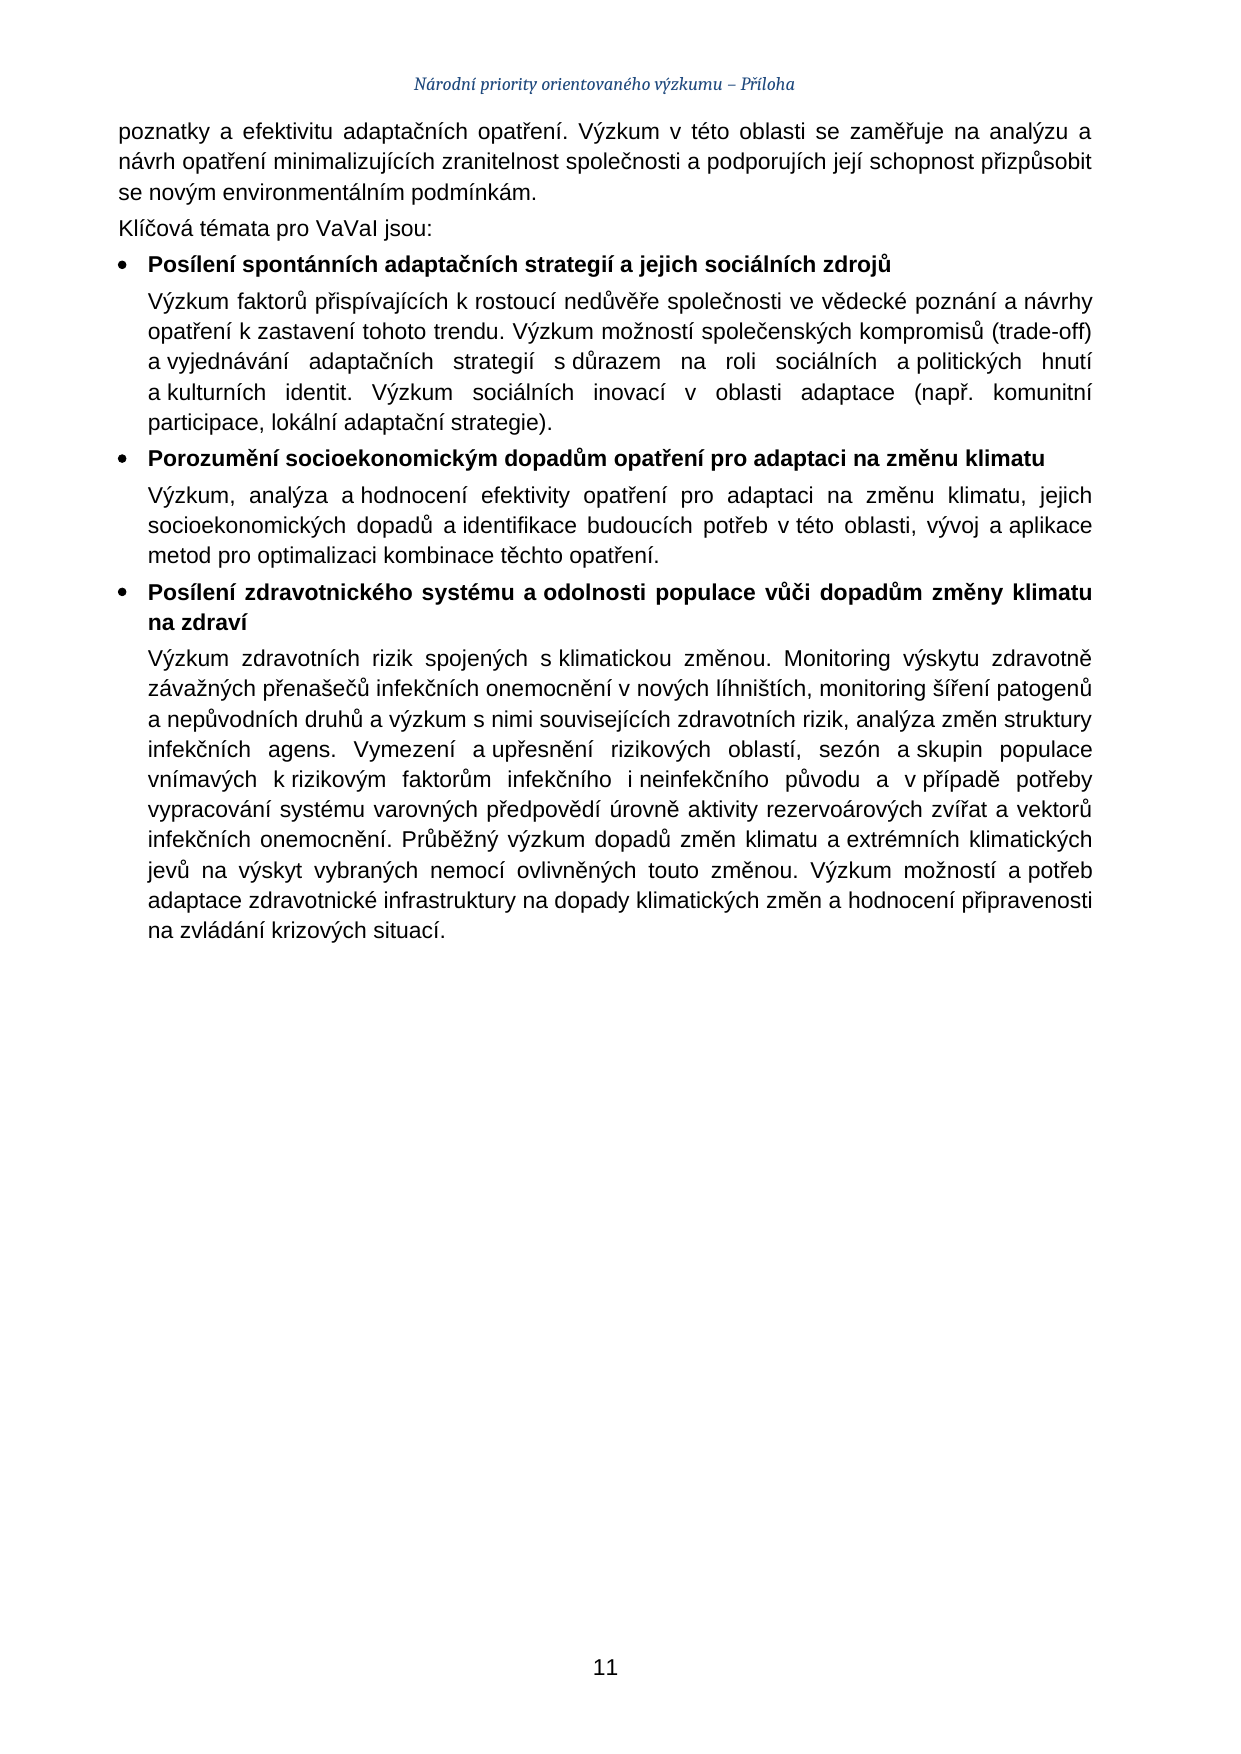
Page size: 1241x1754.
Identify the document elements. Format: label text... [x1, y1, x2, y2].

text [118, 118, 1092, 205]
list Posílení spontánních adaptačních strategií a jejich sociálních zdrojů [118, 251, 1092, 278]
list Posílení zdravotnického systému a odolnosti populace vůči dopadům změny klimatu na zdraví [118, 578, 1092, 635]
text Klíčová témata pro VaVaI jsou: [118, 215, 1092, 241]
list Porozumění socioekonomickým dopadům opatření pro adaptaci na změnu klimatu [118, 445, 1092, 472]
text Výzkum faktorů přispívajících k rostoucí nedůvěře společnosti ve vědecké poznání a návrhy opatření k zastavení tohoto trendu. Výzkum možností společenských kompromisů (trade-off) a vyjednávání adaptačních strategií s důrazem na roli sociálních a politických hnutí a kulturních identit. Výzkum sociálních inovací v oblasti adaptace (např. komunitní participace, lokální adaptační strategie). [148, 288, 1092, 435]
text Výzkum zdravotních rizik spojených s klimatickou změnou. Monitoring výskytu zdravotně závažných přenašečů infekčních onemocnění v nových líhništích, monitoring šíření patogenů a nepůvodních druhů a výzkum s nimi souvisejících zdravotních rizik, analýza změn struktury infekčních agens. Vymezení a upřesnění rizikových oblastí, sezón a skupin populace vnímavých k rizikovým faktorům infekčního i neinfekčního původu a v případě potřeby vypracování systému varovných předpovědí úrovně aktivity rezervoárových zvířat a vektorů infekčních onemocnění. Průběžný výzkum dopadů změn klimatu a extrémních klimatických jevů na výskyt vybraných nemocí ovlivněných touto změnou. Výzkum možností a potřeb adaptace zdravotnické infrastruktury na dopady klimatických změn a hodnocení připravenosti na zvládání krizových situací. [148, 645, 1092, 943]
text Výzkum, analýza a hodnocení efektivity opatření pro adaptaci na změnu klimatu, jejich socioekonomických dopadů a identifikace budoucích potřeb v této oblasti, vývoj a aplikace metod pro optimalizaci kombinace těchto opatření. [148, 482, 1092, 568]
